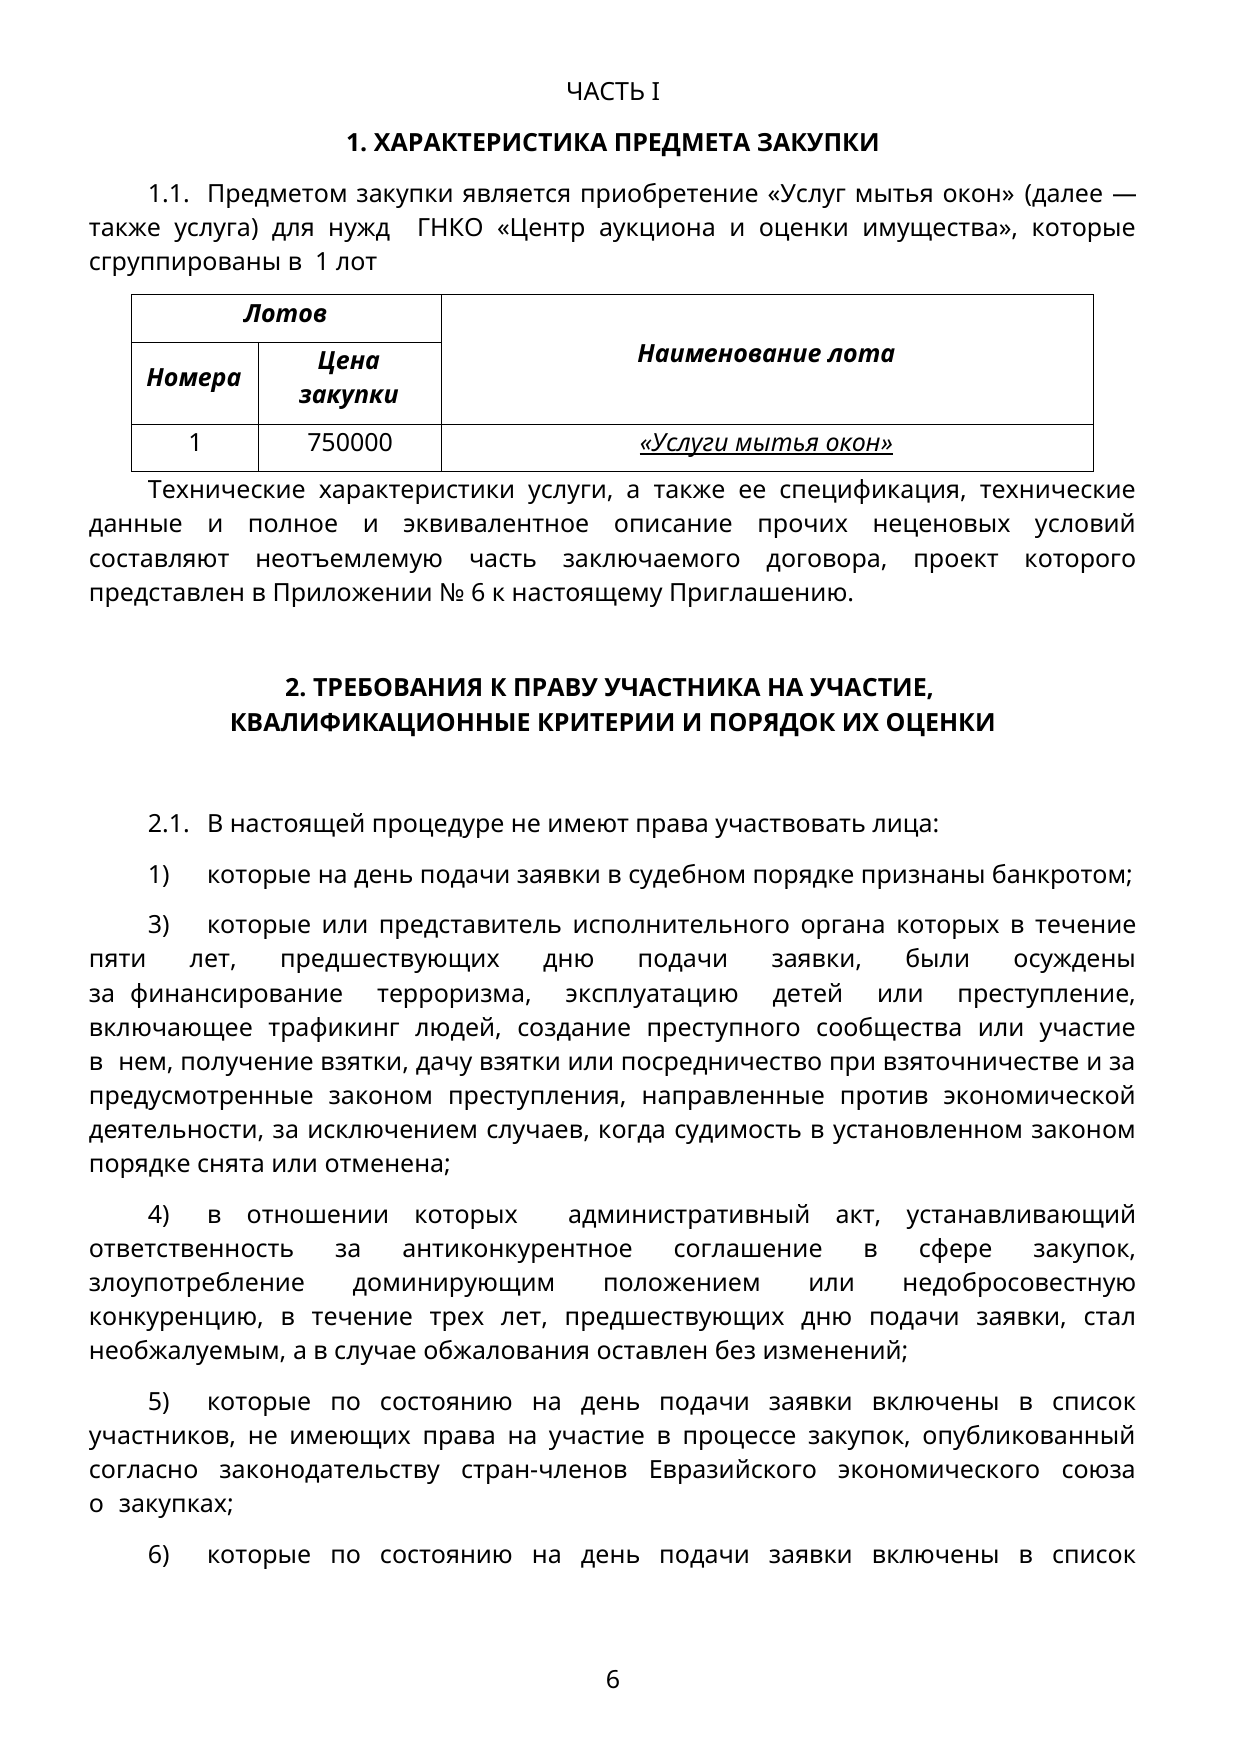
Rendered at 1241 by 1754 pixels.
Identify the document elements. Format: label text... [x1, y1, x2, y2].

subtitle 1.1. Предметом закупки является приобретение «Услуг мытья окон» (далее — также услуга) для нужд ГНКО «Центр аукциона и оценки имущества», которые сгруппированы в 1 лот [89, 175, 1137, 277]
text 1) которые на день подачи заявки в судебном порядке признаны банкротом; [89, 856, 1137, 890]
text 5) которые по состоянию на день подачи заявки включены в список участников, не имеющих права на участие в процессе закупок, опубликованный согласно законодательству стран-членов Евразийского экономического союза о закупках; [89, 1384, 1137, 1520]
table_cell Номера [132, 343, 258, 423]
table_header Наименование лота [442, 295, 1093, 423]
text ЧАСТЬ I [89, 74, 1137, 108]
table_cell Цена закупки [259, 343, 441, 423]
text 3) которые или представитель исполнительного органа которых в течение пяти лет, предшествующих дню подачи заявки, были осуждены за финансирование терроризма, эксплуатацию детей или преступление, включающее трафикинг людей, создание преступного сообщества или участие в нем, получение взятки, дачу взятки или посредничество при взяточничестве и за предусмотренные законом преступления, направленные против экономической деятельности, за исключением случаев, когда судимость в установленном законом порядке снята или отменена; [89, 907, 1137, 1180]
text 2. ТРЕБОВАНИЯ К ПРАВУ УЧАСТНИКА НА УЧАСТИЕ, КВАЛИФИКАЦИОННЫЕ КРИТЕРИИ И ПОРЯДОК ИХ ОЦЕНКИ [89, 670, 1137, 738]
table_cell 1 [132, 425, 258, 471]
text 2.1. В настоящей процедуре не имеют права участвовать лица: [89, 806, 1137, 840]
text Технические характеристики услуги, а также ее спецификация, технические данные и полное и эквивалентное описание прочих неценовых условий составляют неотъемлемую часть заключаемого договора, проект которого представлен в Приложении № 6 к настоящему Приглашению. [89, 472, 1137, 608]
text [89, 1537, 1137, 1571]
table_cell «Услуги мытья окон» [442, 425, 1093, 471]
table_header Лотов [132, 295, 441, 342]
table_cell 750000 [259, 425, 441, 471]
text 1. ХАРАКТЕРИСТИКА ПРЕДМЕТА ЗАКУПКИ [89, 124, 1137, 159]
text 4) в отношении которых административный акт, устанавливающий ответственность за антиконкурентное соглашение в сфере закупок, злоупотребление доминирующим положением или недобросовестную конкуренцию, в течение трех лет, предшествующих дню подачи заявки, стал необжалуемым, а в случае обжалования оставлен без изменений; [89, 1197, 1137, 1367]
